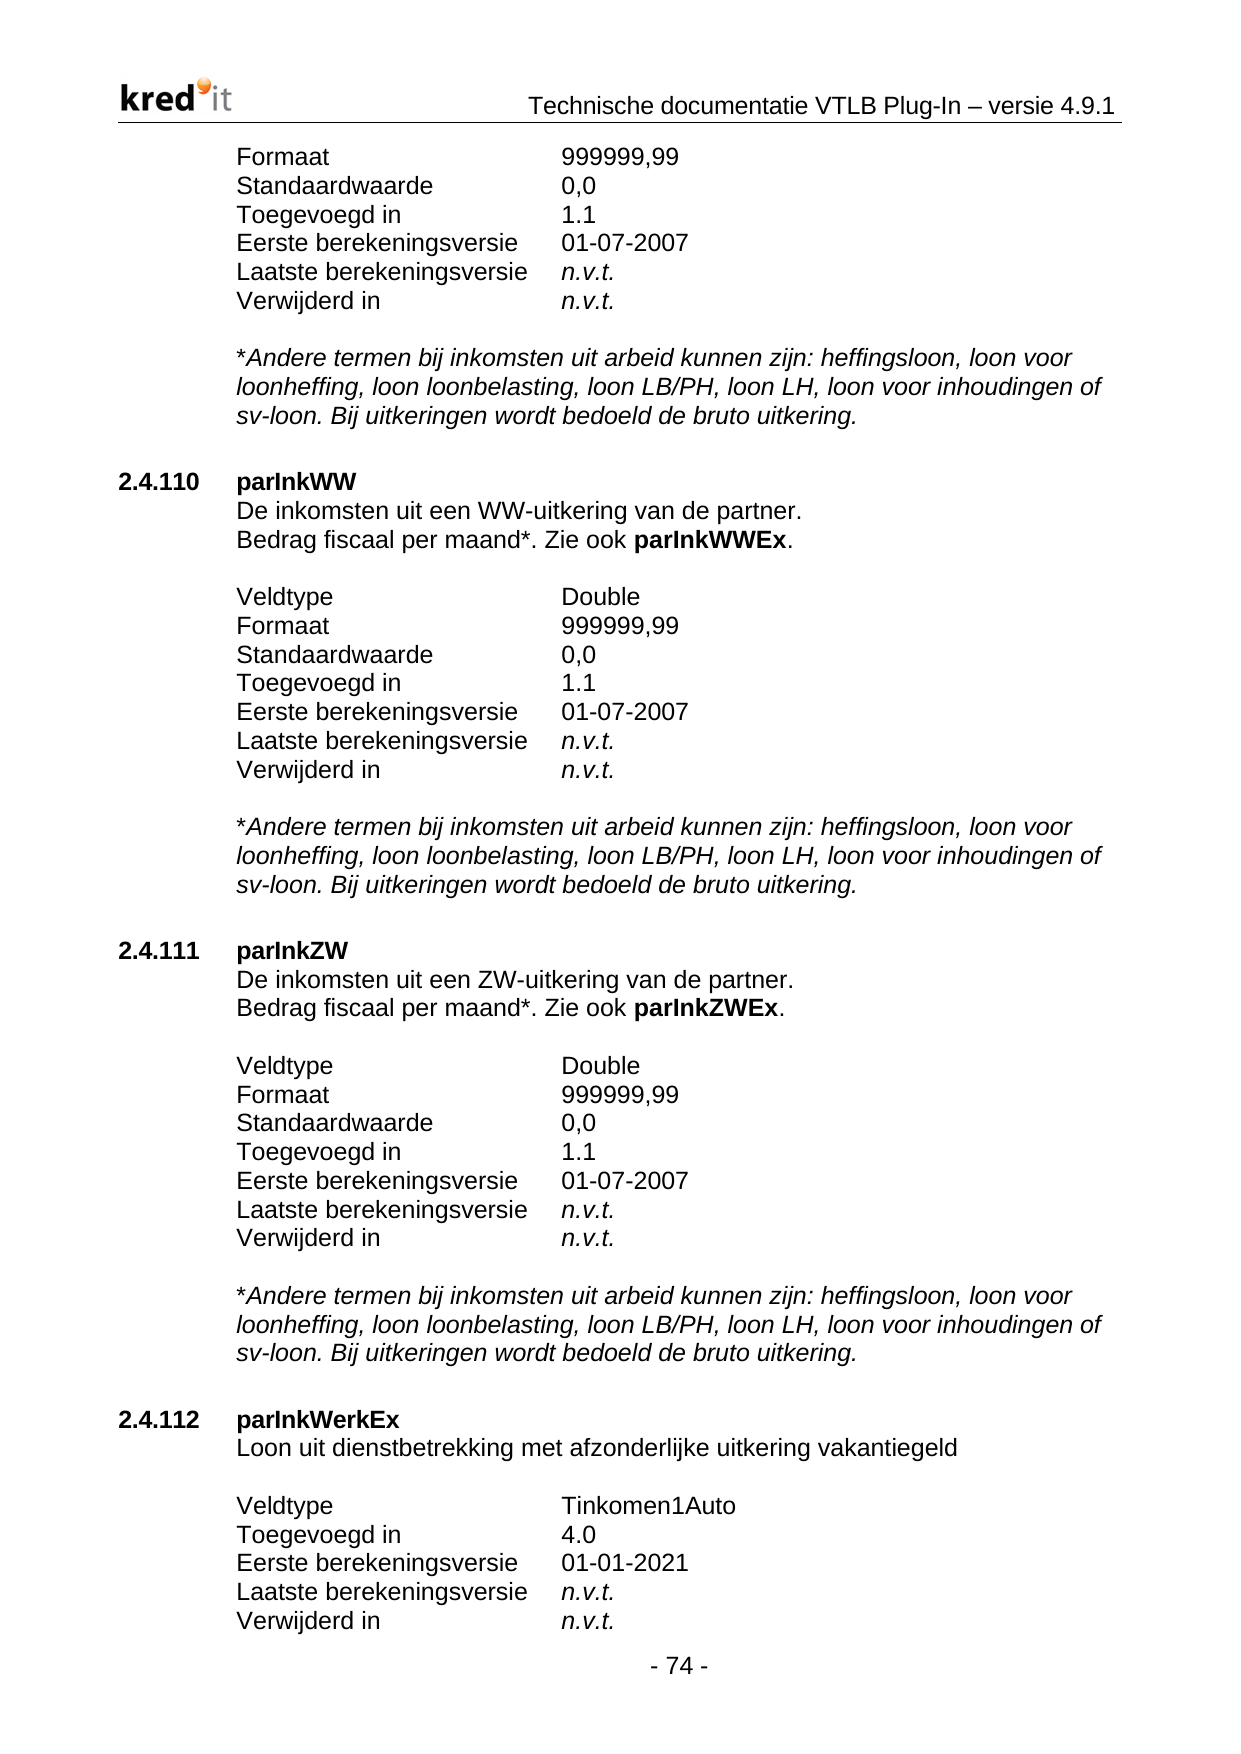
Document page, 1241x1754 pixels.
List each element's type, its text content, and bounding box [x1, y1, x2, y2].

text Eerste berekeningsversie 01-07-2007 [236, 697, 1122, 726]
text Standaardwaarde 0,0 [236, 171, 1122, 199]
text Toegevoegd in 1.1 [236, 1137, 1122, 1166]
text Verwijderd in n.v.t. [236, 286, 1122, 314]
text Formaat 999999,99 [236, 1079, 1122, 1108]
text Eerste berekeningsversie 01-07-2007 [236, 1166, 1122, 1194]
text Verwijderd in n.v.t. [236, 1606, 1122, 1634]
text Laatste berekeningsversie n.v.t. [236, 1577, 1122, 1606]
text Veldtype Tinkomen1Auto [236, 1491, 1122, 1519]
text Veldtype Double [236, 1051, 1122, 1079]
text Laatste berekeningsversie n.v.t. [236, 1194, 1122, 1223]
subtitle parInkZW [118, 936, 1122, 964]
text Formaat 999999,99 [236, 142, 1122, 171]
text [236, 343, 1122, 429]
text Veldtype Double [236, 582, 1122, 611]
text Eerste berekeningsversie 01-01-2021 [236, 1548, 1122, 1577]
text Laatste berekeningsversie n.v.t. [236, 726, 1122, 754]
picture [118, 73, 234, 115]
text De inkomsten uit een WW-uitkering van de partner. [236, 496, 1122, 524]
text Bedrag fiscaal per maand*. Zie ook parInkWWEx. [236, 524, 1122, 553]
text Formaat 999999,99 [236, 611, 1122, 639]
text De inkomsten uit een ZW-uitkering van de partner. [236, 964, 1122, 993]
text Toegevoegd in 1.1 [236, 668, 1122, 697]
subtitle parInkWerkEx [118, 1404, 1122, 1433]
text Verwijderd in n.v.t. [236, 754, 1122, 783]
text Verwijderd in n.v.t. [236, 1223, 1122, 1252]
text Bedrag fiscaal per maand*. Zie ook parInkZWEx. [236, 993, 1122, 1022]
text Laatste berekeningsversie n.v.t. [236, 257, 1122, 286]
text Toegevoegd in 1.1 [236, 199, 1122, 228]
text Standaardwaarde 0,0 [236, 1108, 1122, 1137]
text Eerste berekeningsversie 01-07-2007 [236, 228, 1122, 257]
text Loon uit dienstbetrekking met afzonderlijke uitkering vakantiegeld [236, 1433, 1122, 1462]
text Standaardwaarde 0,0 [236, 639, 1122, 668]
text Toegevoegd in 4.0 [236, 1519, 1122, 1548]
subtitle parInkWW [118, 467, 1122, 496]
